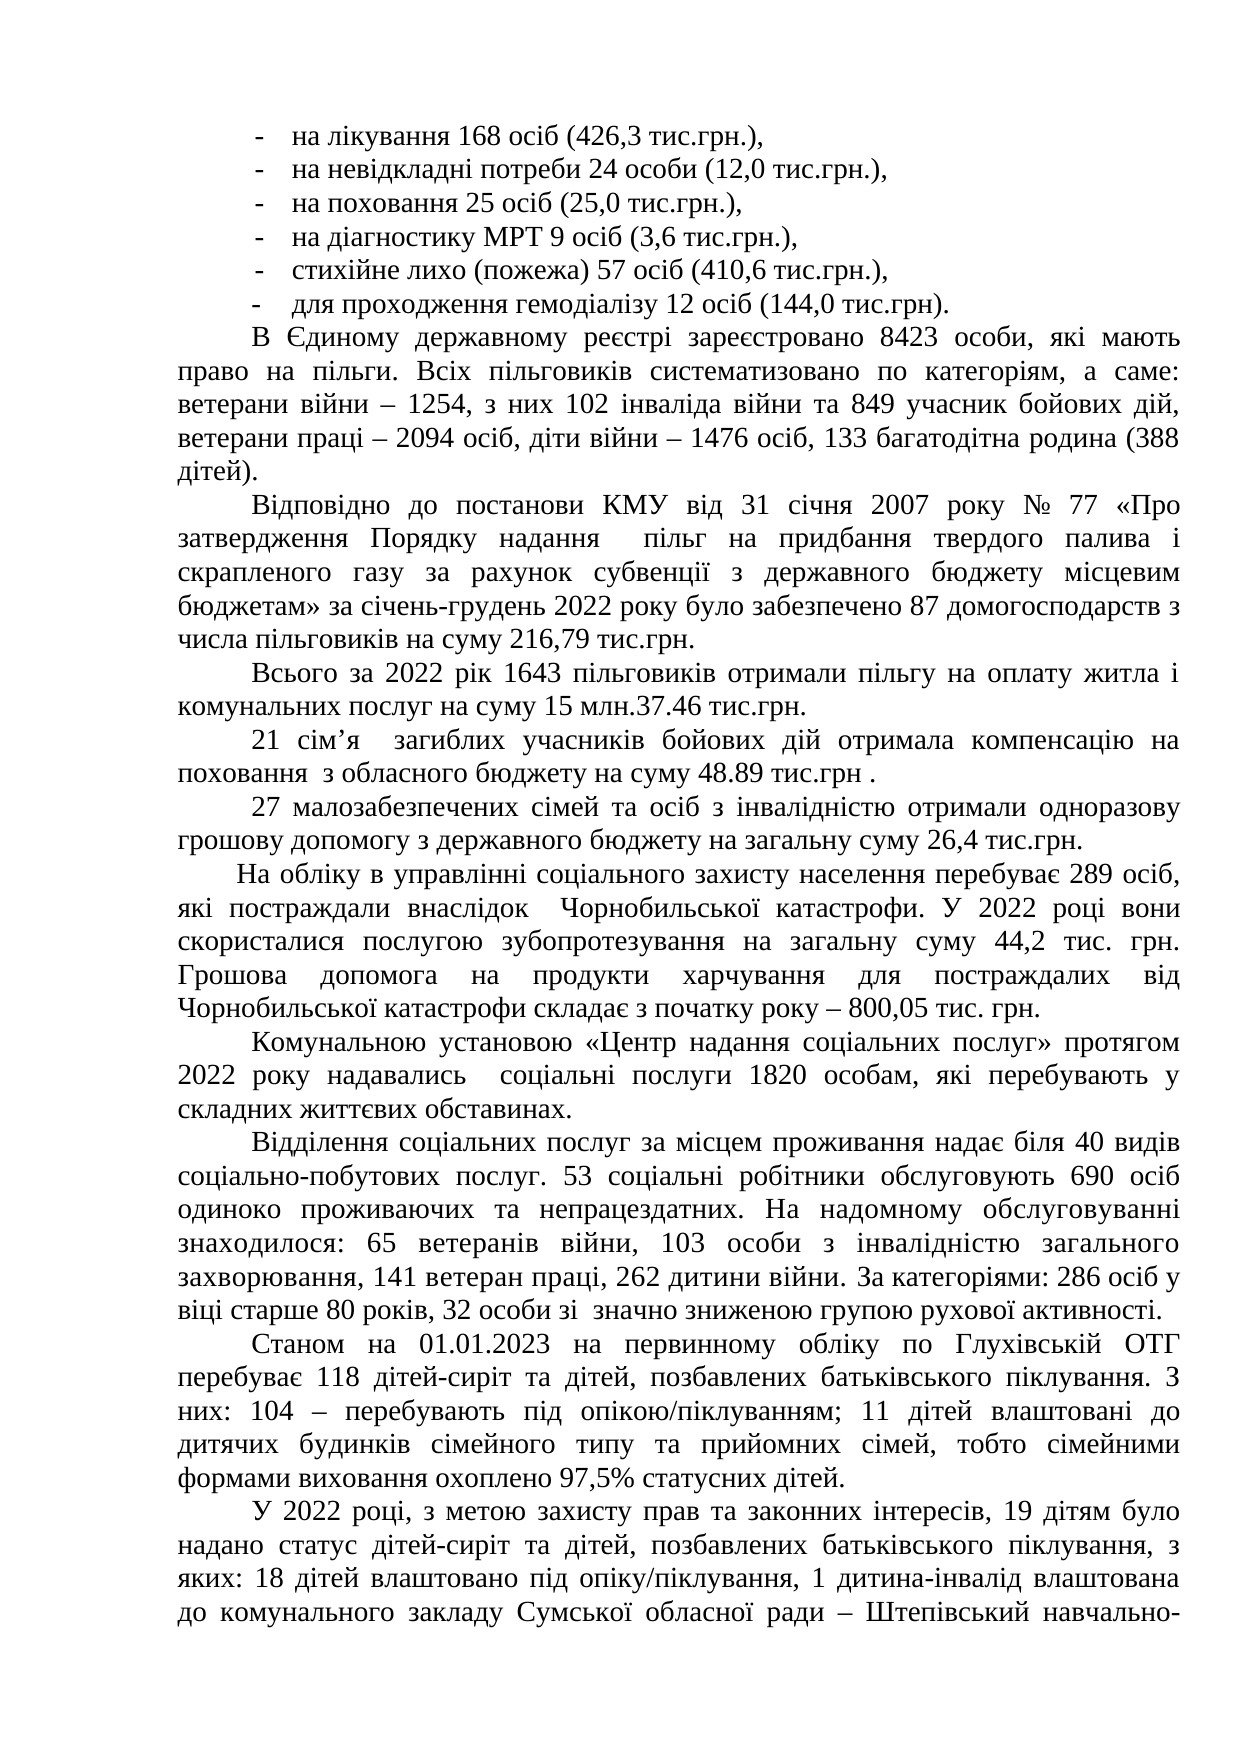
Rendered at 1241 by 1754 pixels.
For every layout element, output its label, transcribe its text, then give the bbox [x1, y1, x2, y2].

list на лікування 168 осіб (426,3 тис.грн.), [177, 118, 1181, 152]
text Комунальною установою «Центр надання соціальних послуг» протягом 2022 року надавались соціальні послуги 1820 особам, які перебувають у складних життєвих обставинах. [177, 1024, 1181, 1124]
list на діагностику МРТ 9 осіб (3,6 тис.грн.), [177, 219, 1181, 252]
list стихійне лихо (пожежа) 57 осіб (410,6 тис.грн.), [177, 252, 1181, 286]
list на невідкладні потреби 24 особи (12,0 тис.грн.), [177, 152, 1181, 185]
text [177, 1493, 1181, 1628]
text Відділення соціальних послуг за місцем проживання надає біля 40 видів соціально-побутових послуг. 53 соціальні робітники обслуговують 690 осіб одиноко проживаючих та непрацездатних. На надомному обслуговуванні знаходилося: 65 ветеранів війни, 103 особи з інвалідністю загального захворювання, 141 ветеран праці, 262 дитини війни. За категоріями: 286 осіб у віці старше 80 років, 32 особи зі значно зниженою групою рухової активності. [177, 1124, 1181, 1326]
text На обліку в управлінні соціального захисту населення перебуває 289 осіб, які постраждали внаслідок Чорнобильської катастрофи. У 2022 році вони скористалися послугою зубопротезування на загальну суму 44,2 тис. грн. Грошова допомога на продукти харчування для постраждалих від Чорнобильської катастрофи складає з початку року – 800,05 тис. грн. [177, 856, 1181, 1024]
text Всього за 2022 рік 1643 пільговиків отримали пільгу на оплату житла і комунальних послуг на суму 15 млн.37.46 тис.грн. [177, 655, 1181, 722]
text 27 малозабезпечених сімей та осіб з інвалідністю отримали одноразову грошову допомогу з державного бюджету на загальну суму 26,4 тис.грн. [177, 789, 1181, 856]
text Станом на 01.01.2023 на первинному обліку по Глухівській ОТГ перебуває 118 дітей-сиріт та дітей, позбавлених батьківського піклування. З них: 104 – перебувають під опікою/піклуванням; 11 дітей влаштовані до дитячих будинків сімейного типу та прийомних сімей, тобто сімейними формами виховання охоплено 97,5% статусних дітей. [177, 1326, 1181, 1493]
list для проходження гемодіалізу 12 осіб (144,0 тис.грн). [177, 286, 1181, 319]
list на поховання 25 осіб (25,0 тис.грн.), [177, 185, 1181, 219]
text Відповідно до постанови КМУ від 31 січня 2007 року № 77 «Про затвердження Порядку надання пільг на придбання твердого палива і скрапленого газу за рахунок субвенції з державного бюджету місцевим бюджетам» за січень-грудень 2022 року було забезпечено 87 домогосподарств з числа пільговиків на суму 216,79 тис.грн. [177, 487, 1181, 655]
text В Єдиному державному реєстрі зареєстровано 8423 особи, які мають право на пільги. Всіх пільговиків систематизовано по категоріям, а саме: ветерани війни – 1254, з них 102 інваліда війни та 849 учасник бойових дій, ветерани праці – 2094 осіб, діти війни – 1476 осіб, 133 багатодітна родина (388 дітей). [177, 319, 1181, 487]
text 21 сім’я загиблих учасників бойових дій отримала компенсацію на поховання з обласного бюджету на суму 48.89 тис.грн . [177, 722, 1181, 789]
